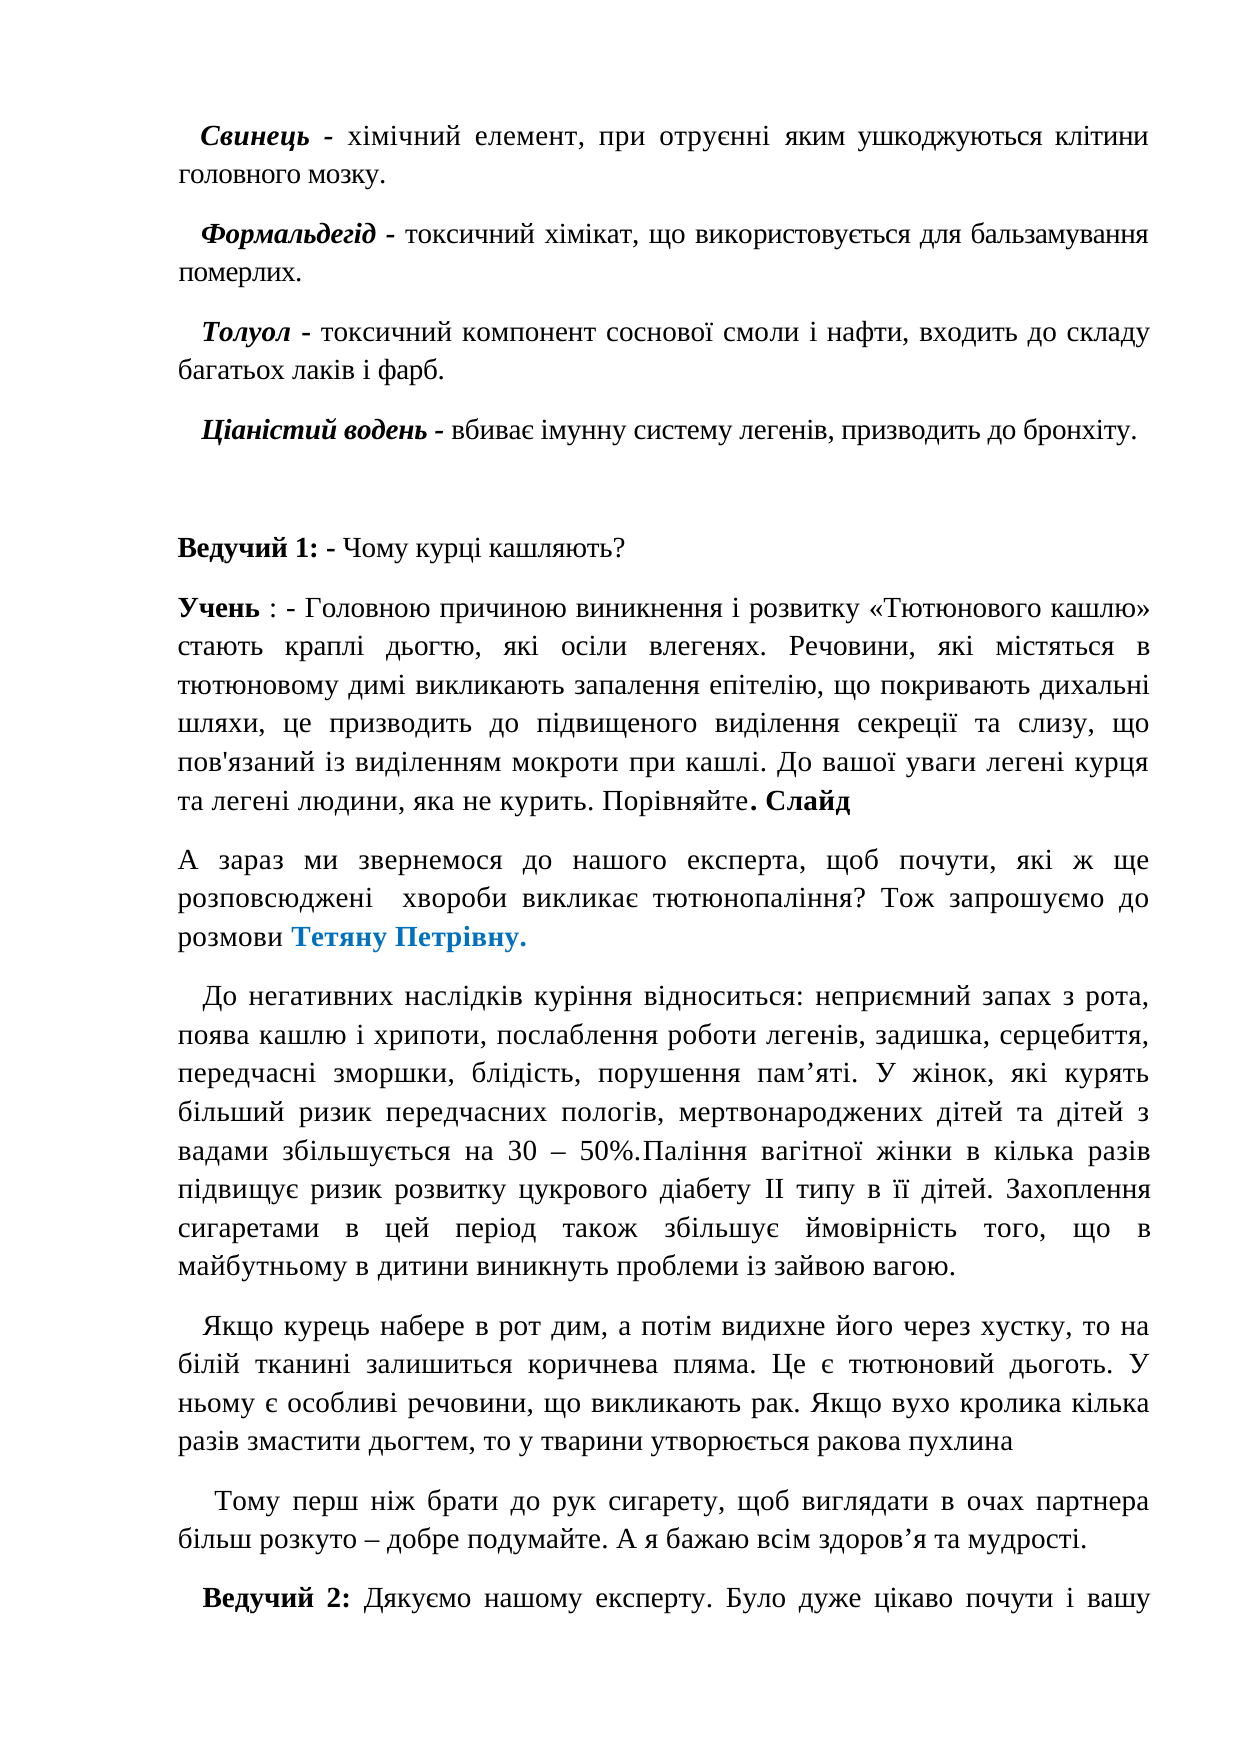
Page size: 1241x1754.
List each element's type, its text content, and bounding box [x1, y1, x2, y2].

text Формальдегід - токсичний хімікат, що використовується для бальзамування померлих. [178, 216, 1149, 288]
text А зараз ми звернемося до нашого експерта, щоб почути, які ж ще розповсюджені хвороби викликає тютюнопаління? Тож запрошуємо до розмови Тетяну Петрівну. [177, 842, 1151, 953]
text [178, 1581, 1152, 1614]
text Толуол - токсичний компонент соснової смоли і нафти, входить до складу багатьох лаків і фарб. [178, 314, 1150, 386]
text До негативних наслідків куріння відноситься: неприємний запах з рота, поява кашлю і хрипоти, послаблення роботи легенів, задишка, серцебиття, передчасні зморшки, блідість, порушення пам’яті. У жінок, які курять більший ризик передчасних пологів, мертвонароджених дітей та дітей з вадами збільшується на 30 – 50%.Паління вагітної жінки в кілька разів підвищує ризик розвитку цукрового діабету II типу в її дітей. Захоплення сигаретами в цей період також збільшує ймовірність того, що в майбутньому в дитини виникнуть проблеми із зайвою вагою. [178, 978, 1152, 1282]
text Якщо курець набере в рот дим, а потім видихне його через хустку, то на білій тканині залишиться коричнева пляма. Це є тютюновий дьоготь. У ньому є особливі речовини, що викликають рак. Якщо вухо кролика кілька разів змастити дьогтем, то у тварини утворюється ракова пухлина [178, 1308, 1152, 1457]
text Свинець - хімічний елемент, при отруєнні яким ушкоджуються клітини головного мозку. [178, 118, 1149, 190]
text Ціаністий водень - вбиває імунну систему легенів, призводить до бронхіту. [179, 412, 1150, 445]
text Учень : - Головною причиною виникнення і розвитку «Тютюнового кашлю» стають краплі дьогтю, які осіли влегенях. Речовини, які містяться в тютюновому димі викликають запалення епітелію, що покривають дихальні шляхи, це призводить до підвищеного виділення секреції та слизу, що пов'язаний із виділенням мокроти при кашлі. До вашої уваги легені курця та легені людини, яка не курить. Порівняйте. Слайд [177, 590, 1151, 816]
text Ведучий 1: - Чому курці кашляють? [177, 531, 1150, 564]
text Тому перш ніж брати до рук сигарету, щоб виглядати в очах партнера більш розкуто – добре подумайте. А я бажаю всім здоров’я та мудрості. [178, 1483, 1152, 1555]
